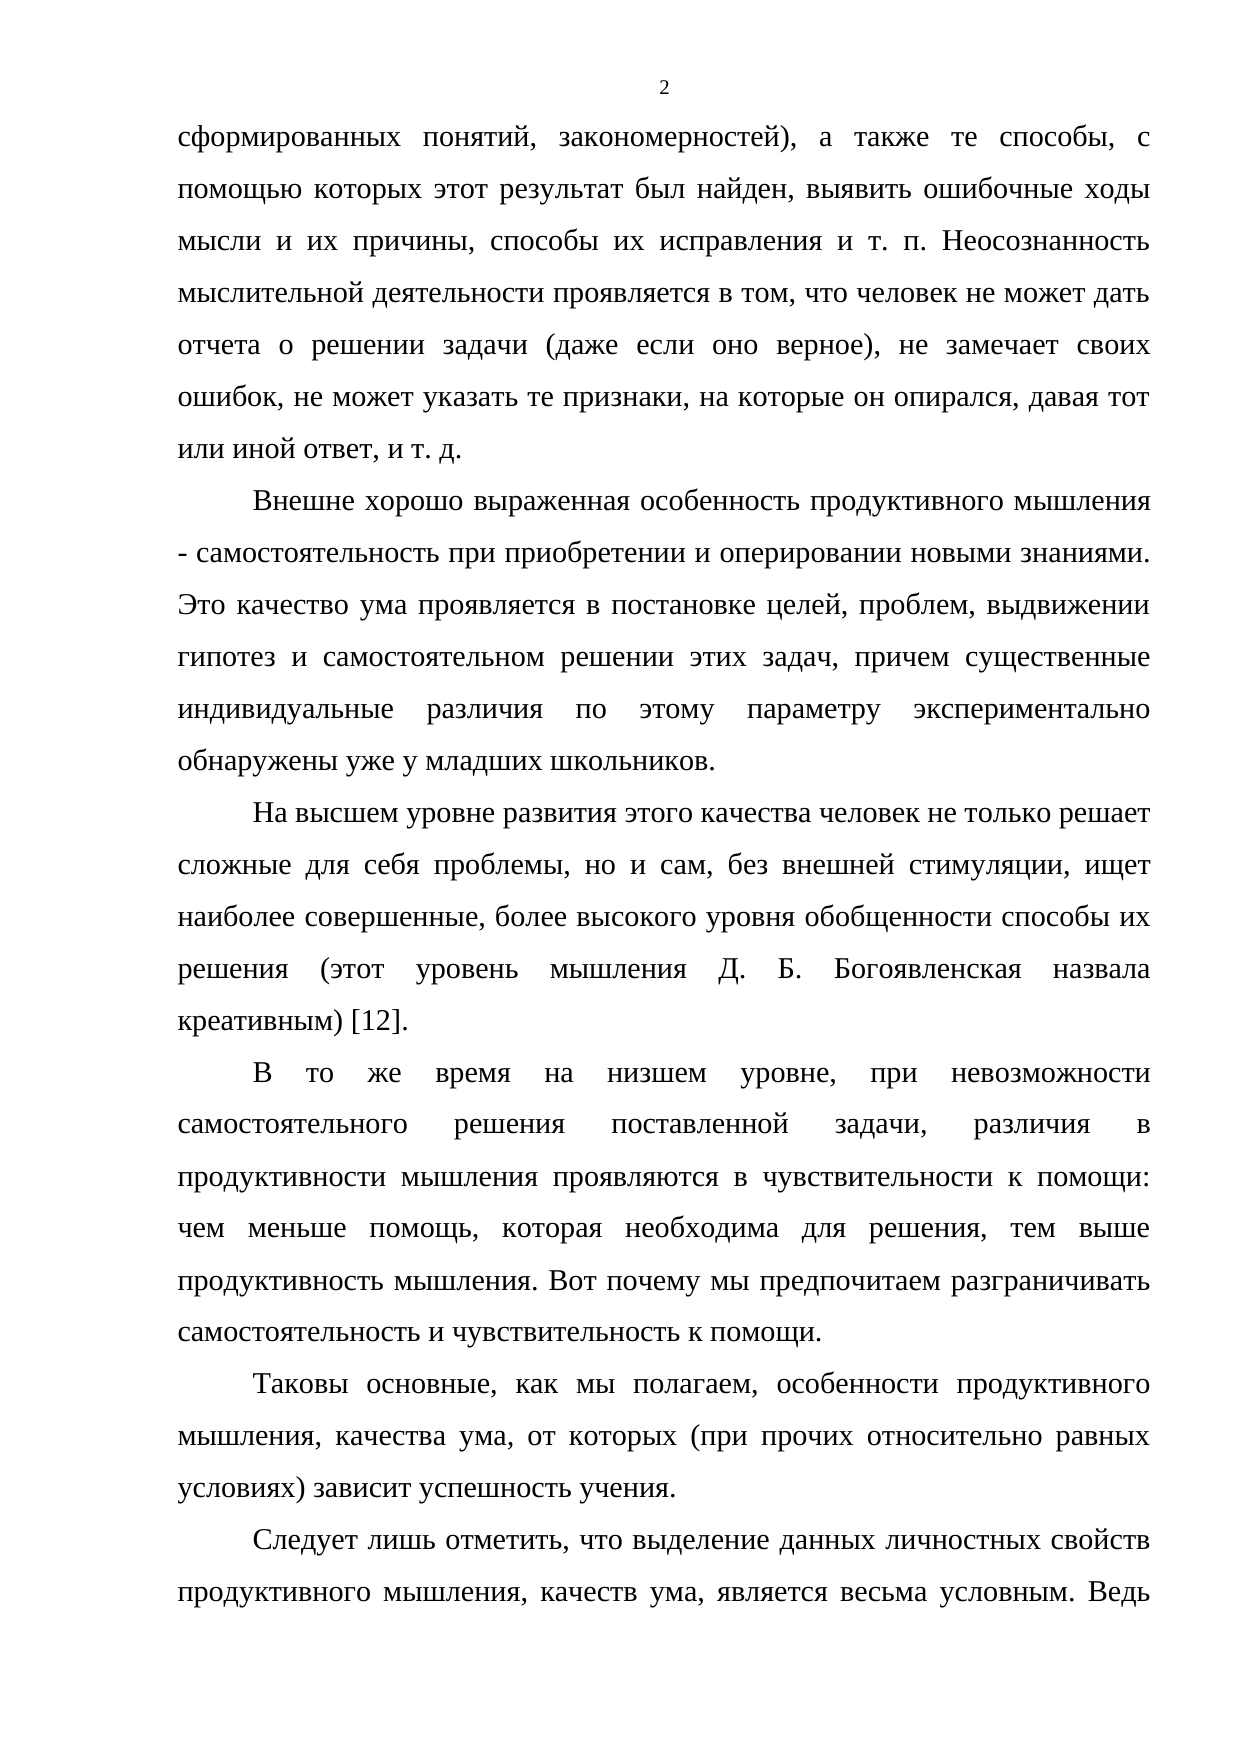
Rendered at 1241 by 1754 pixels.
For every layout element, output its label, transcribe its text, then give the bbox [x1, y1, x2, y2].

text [177, 1522, 1152, 1608]
text Таковы основные, как мы полагаем, особенности продуктивного мышления, качества ума, от которых (при прочих относительно равных условиях) зависит успешность учения. [177, 1366, 1152, 1504]
text В то же время на низшем уровне, при невозможности самостоятельного решения поставленной задачи, различия в продуктивности мышления проявляются в чувствительности к помощи: чем меньше помощь, которая необходима для решения, тем выше продуктивность мышления. Вот почему мы предпочитаем разграничивать самостоятельность и чувствительность к помощи. [177, 1054, 1152, 1348]
text На высшем уровне развития этого качества человек не только решает сложные для себя проблемы, но и сам, без внешней стимуляции, ищет наиболее совершенные, более высокого уровня обобщенности способы их решения (этот уровень мышления Д. Б. Богоявленская назвала креативным) [12]. [177, 794, 1152, 1036]
text Внешне хорошо выраженная особенность продуктивного мышления - самостоятельность при приобретении и оперировании новыми знаниями. Это качество ума проявляется в постановке целей, проблем, выдвижении гипотез и самостоятельном решении этих задач, причем существенные индивидуальные различия по этому параметру экспериментально обнаружены уже у младших школьников. [177, 482, 1152, 777]
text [177, 118, 1152, 465]
